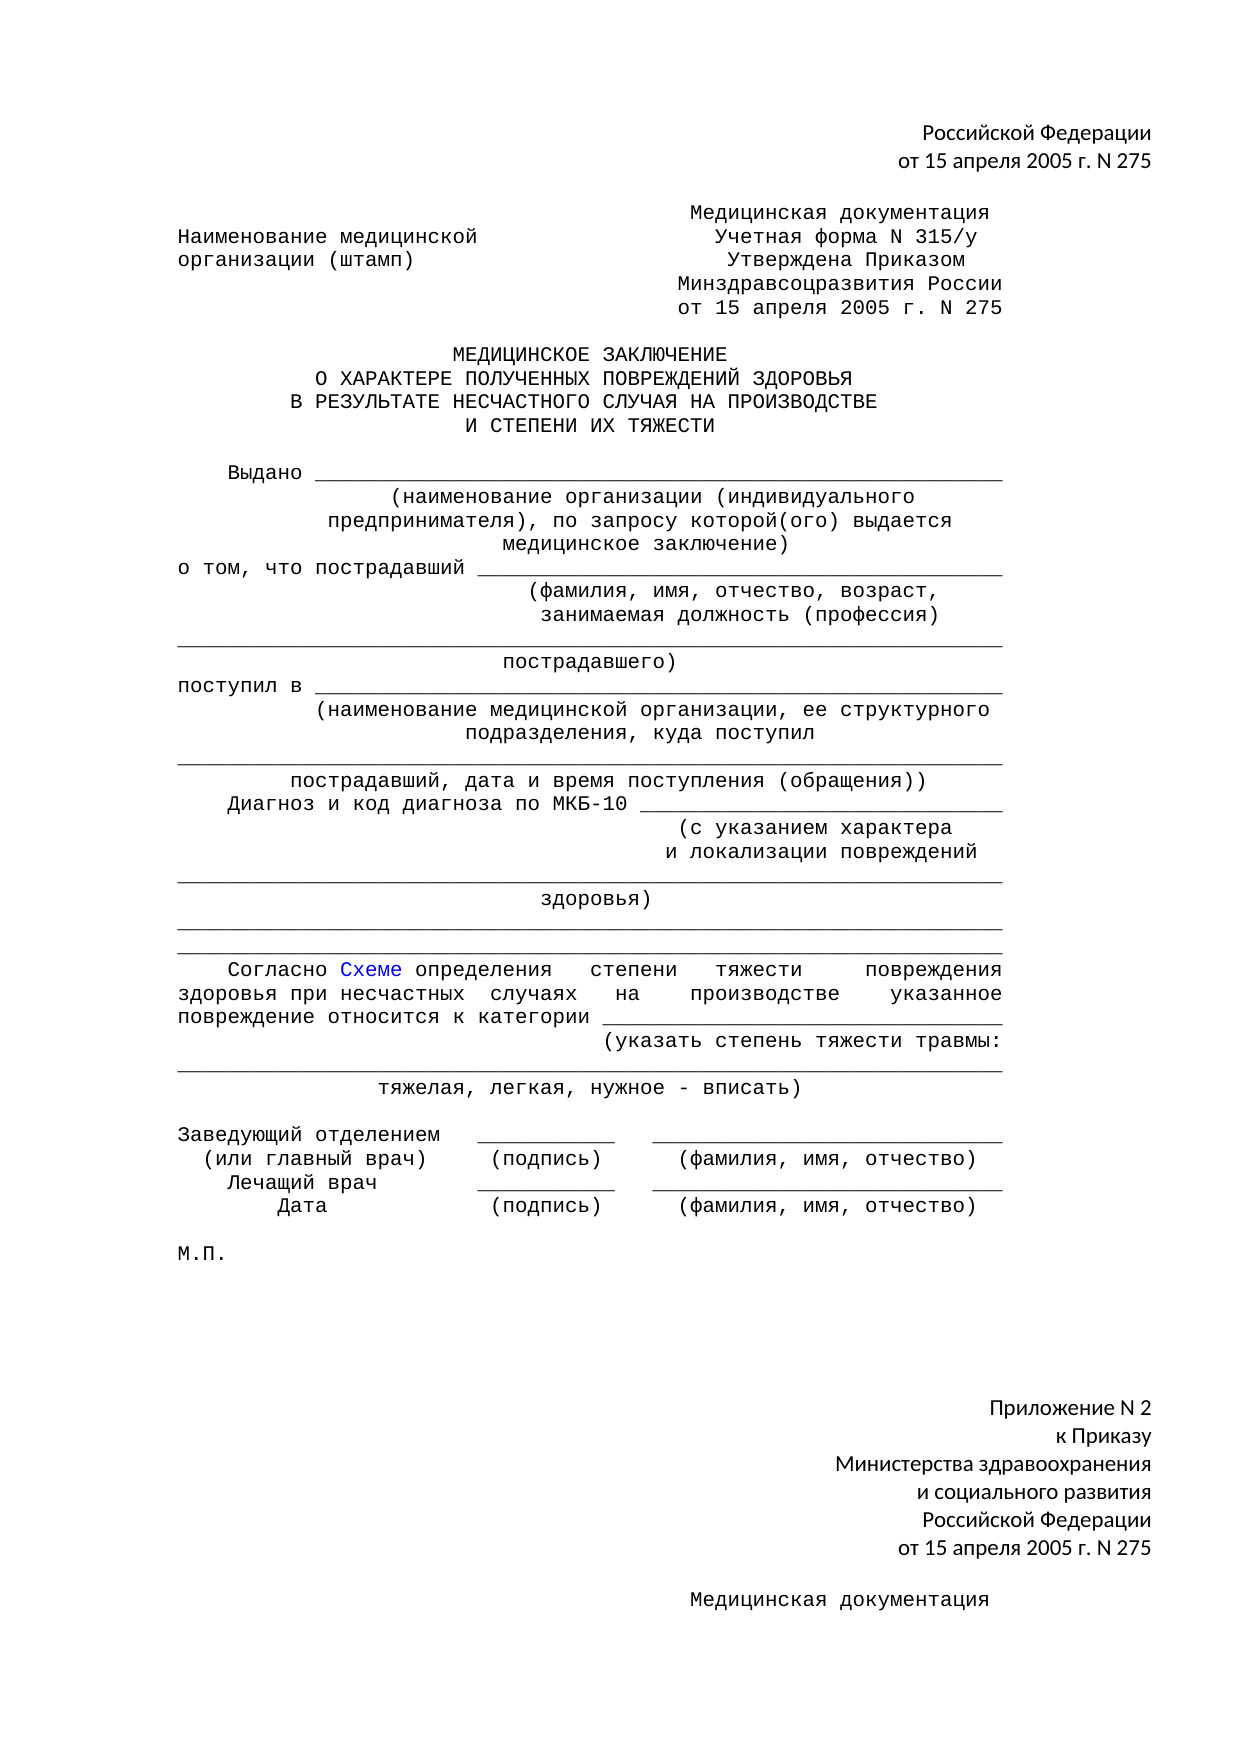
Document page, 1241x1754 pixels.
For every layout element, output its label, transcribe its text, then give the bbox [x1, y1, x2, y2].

text от 15 апреля 2005 г. N 275 [177, 1533, 1152, 1561]
text о том, что пострадавший __________________________________________ [177, 557, 1152, 581]
text от 15 апреля 2005 г. N 275 [177, 297, 1152, 320]
text Российской Федерации [177, 118, 1152, 146]
text Лечащий врач ___________ ____________________________ [177, 1172, 1152, 1195]
text В РЕЗУЛЬТАТЕ НЕСЧАСТНОГО СЛУЧАЯ НА ПРОИЗВОДСТВЕ [177, 391, 1152, 415]
text О ХАРАКТЕРЕ ПОЛУЧЕННЫХ ПОВРЕЖДЕНИЙ ЗДОРОВЬЯ [177, 368, 1152, 391]
text МЕДИЦИНСКОЕ ЗАКЛЮЧЕНИЕ [177, 344, 1152, 368]
text Наименование медицинской Учетная форма N 315/у [177, 226, 1152, 249]
text __________________________________________________________________ [177, 746, 1152, 770]
text к Приказу [177, 1421, 1152, 1449]
text Выдано _______________________________________________________ [177, 462, 1152, 486]
text (указать степень тяжести травмы: [177, 1030, 1152, 1053]
text __________________________________________________________________ [177, 912, 1152, 935]
text __________________________________________________________________ [177, 935, 1152, 959]
text поступил в _______________________________________________________ [177, 675, 1152, 699]
text и социального развития [177, 1477, 1152, 1505]
text Согласно Схеме определения степени тяжести повреждения [177, 959, 1152, 982]
text пострадавший, дата и время поступления (обращения)) [177, 770, 1152, 793]
text повреждение относится к категории ________________________________ [177, 1006, 1152, 1030]
text здоровья) [177, 888, 1152, 912]
text медицинское заключение) [177, 533, 1152, 557]
text подразделения, куда поступил [177, 722, 1152, 746]
text и локализации повреждений [177, 841, 1152, 864]
text Медицинская документация [177, 202, 1152, 226]
text организации (штамп) Утверждена Приказом [177, 249, 1152, 273]
text И СТЕПЕНИ ИХ ТЯЖЕСТИ [177, 415, 1152, 439]
text занимаемая должность (профессия) [177, 604, 1152, 628]
text тяжелая, легкая, нужное - вписать) [177, 1077, 1152, 1101]
text пострадавшего) [177, 651, 1152, 675]
text (фамилия, имя, отчество, возраст, [177, 581, 1152, 604]
text Российской Федерации [177, 1505, 1152, 1533]
text (с указанием характера [177, 817, 1152, 841]
text Министерства здравоохранения [177, 1449, 1152, 1477]
text здоровья при несчастных случаях на производстве указанное [177, 982, 1152, 1006]
text __________________________________________________________________ [177, 864, 1152, 888]
text Диагноз и код диагноза по МКБ-10 _____________________________ [177, 793, 1152, 817]
text Минздравсоцразвития России [177, 273, 1152, 297]
text Медицинская документация [177, 1589, 1152, 1613]
text __________________________________________________________________ [177, 628, 1152, 651]
text предпринимателя), по запросу которой(ого) выдается [177, 509, 1152, 533]
text (наименование медицинской организации, ее структурного [177, 699, 1152, 722]
text (или главный врач) (подпись) (фамилия, имя, отчество) [177, 1148, 1152, 1172]
text Дата (подпись) (фамилия, имя, отчество) [177, 1195, 1152, 1219]
text Приложение N 2 [177, 1393, 1152, 1421]
text __________________________________________________________________ [177, 1053, 1152, 1077]
text (наименование организации (индивидуального [177, 486, 1152, 509]
text Заведующий отделением ___________ ____________________________ [177, 1124, 1152, 1148]
text М.П. [177, 1243, 1152, 1266]
text от 15 апреля 2005 г. N 275 [177, 146, 1152, 174]
